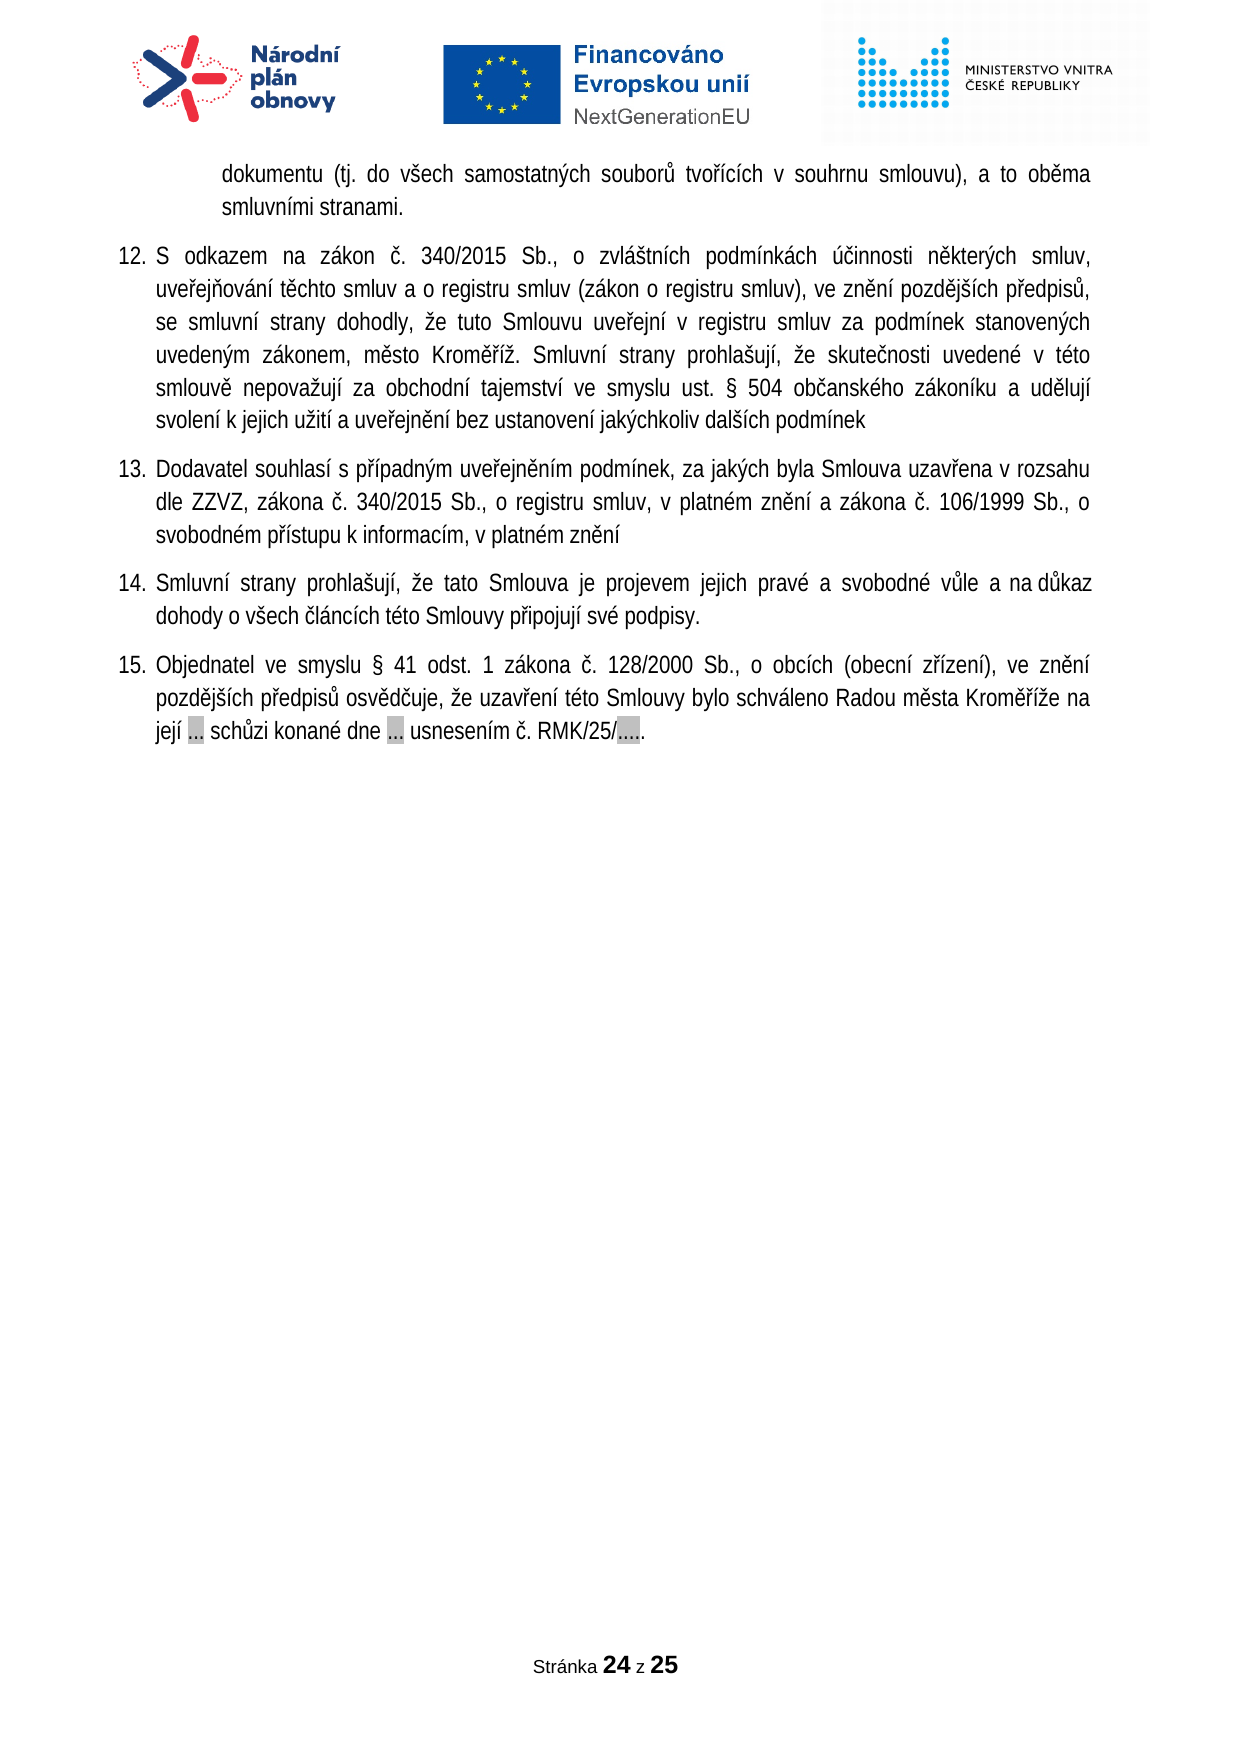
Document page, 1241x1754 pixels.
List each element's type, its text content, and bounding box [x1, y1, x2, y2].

list S odkazem na zákon č. 340/2015 Sb., o zvláštních podmínkách účinnosti některých smluv, uveřejňování těchto smluv a o registru smluv (zákon o registru smluv), ve znění pozdějších předpisů, se smluvní strany dohodly, že tuto Smlouvu uveřejní v registru smluv za podmínek stanovených uvedeným zákonem, město Kroměříž. Smluvní strany prohlašují, že skutečnosti uvedené v této smlouvě nepovažují za obchodní tajemství ve smyslu ust. § 504 občanského zákoníku a udělují svolení k jejich užití a uveřejnění bez ustanovení jakýchkoliv dalších podmínek [118, 241, 1092, 434]
picture [119, 25, 359, 133]
picture [434, 32, 772, 134]
picture [820, 0, 1151, 146]
list Smluvní strany prohlašují, že tato Smlouva je projevem jejich pravé a svobodné vůle a na důkaz dohody o všech článcích této Smlouvy připojují své podpisy. [118, 568, 1092, 630]
list Objednatel ve smyslu § 41 odst. 1 zákona č. 128/2000 Sb., o obcích (obecní zřízení), ve znění pozdějších předpisů osvědčuje, že uzavření této Smlouvy bylo schváleno Radou města Kroměříže na její ... schůzi konané dne ... usnesením č. RMK/25/..... [118, 650, 1092, 744]
list Dodavatel souhlasí s případným uveřejněním podmínek, za jakých byla Smlouva uzavřena v rozsahu dle ZZVZ, zákona č. 340/2015 Sb., o registru smluv, v platném znění a zákona č. 106/1999 Sb., o svobodném přístupu k informacím, v platném znění [118, 454, 1092, 548]
